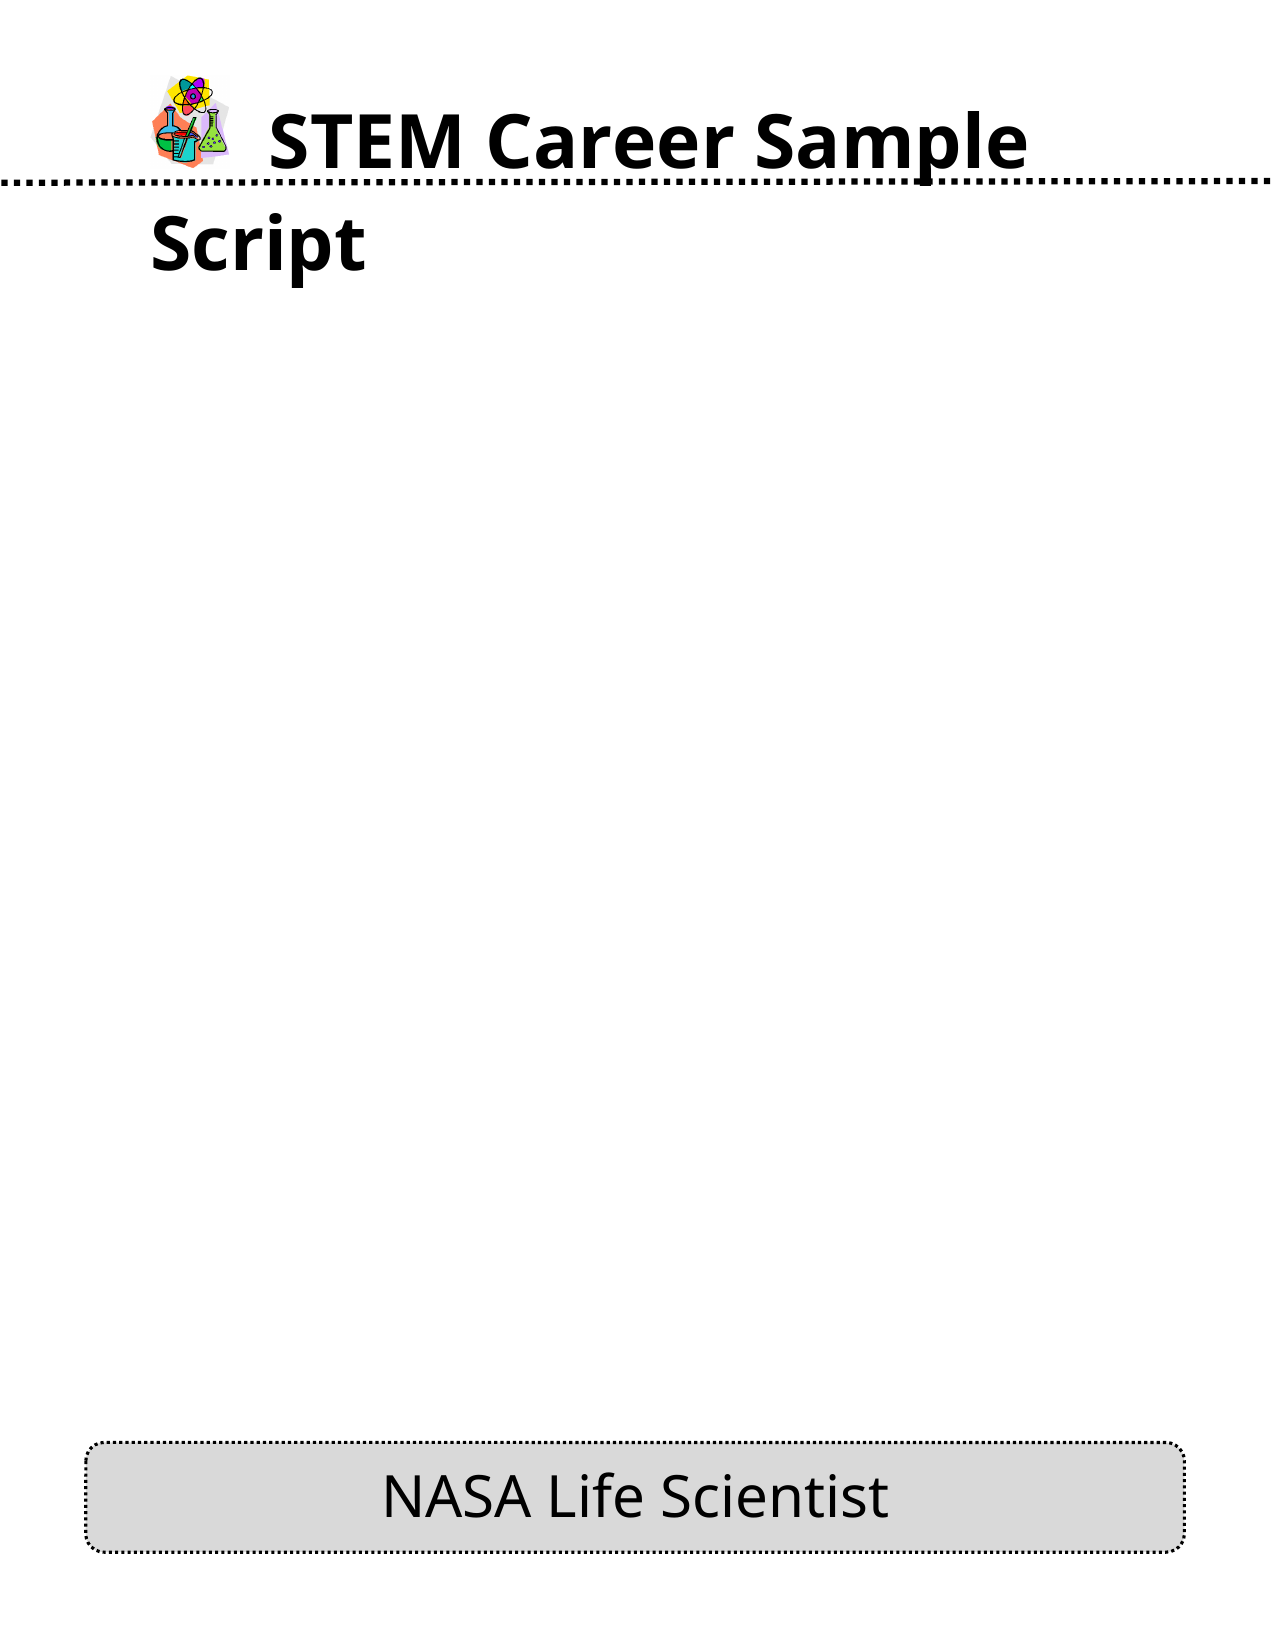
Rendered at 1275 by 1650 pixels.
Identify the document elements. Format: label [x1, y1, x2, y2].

picture [150, 75, 230, 169]
